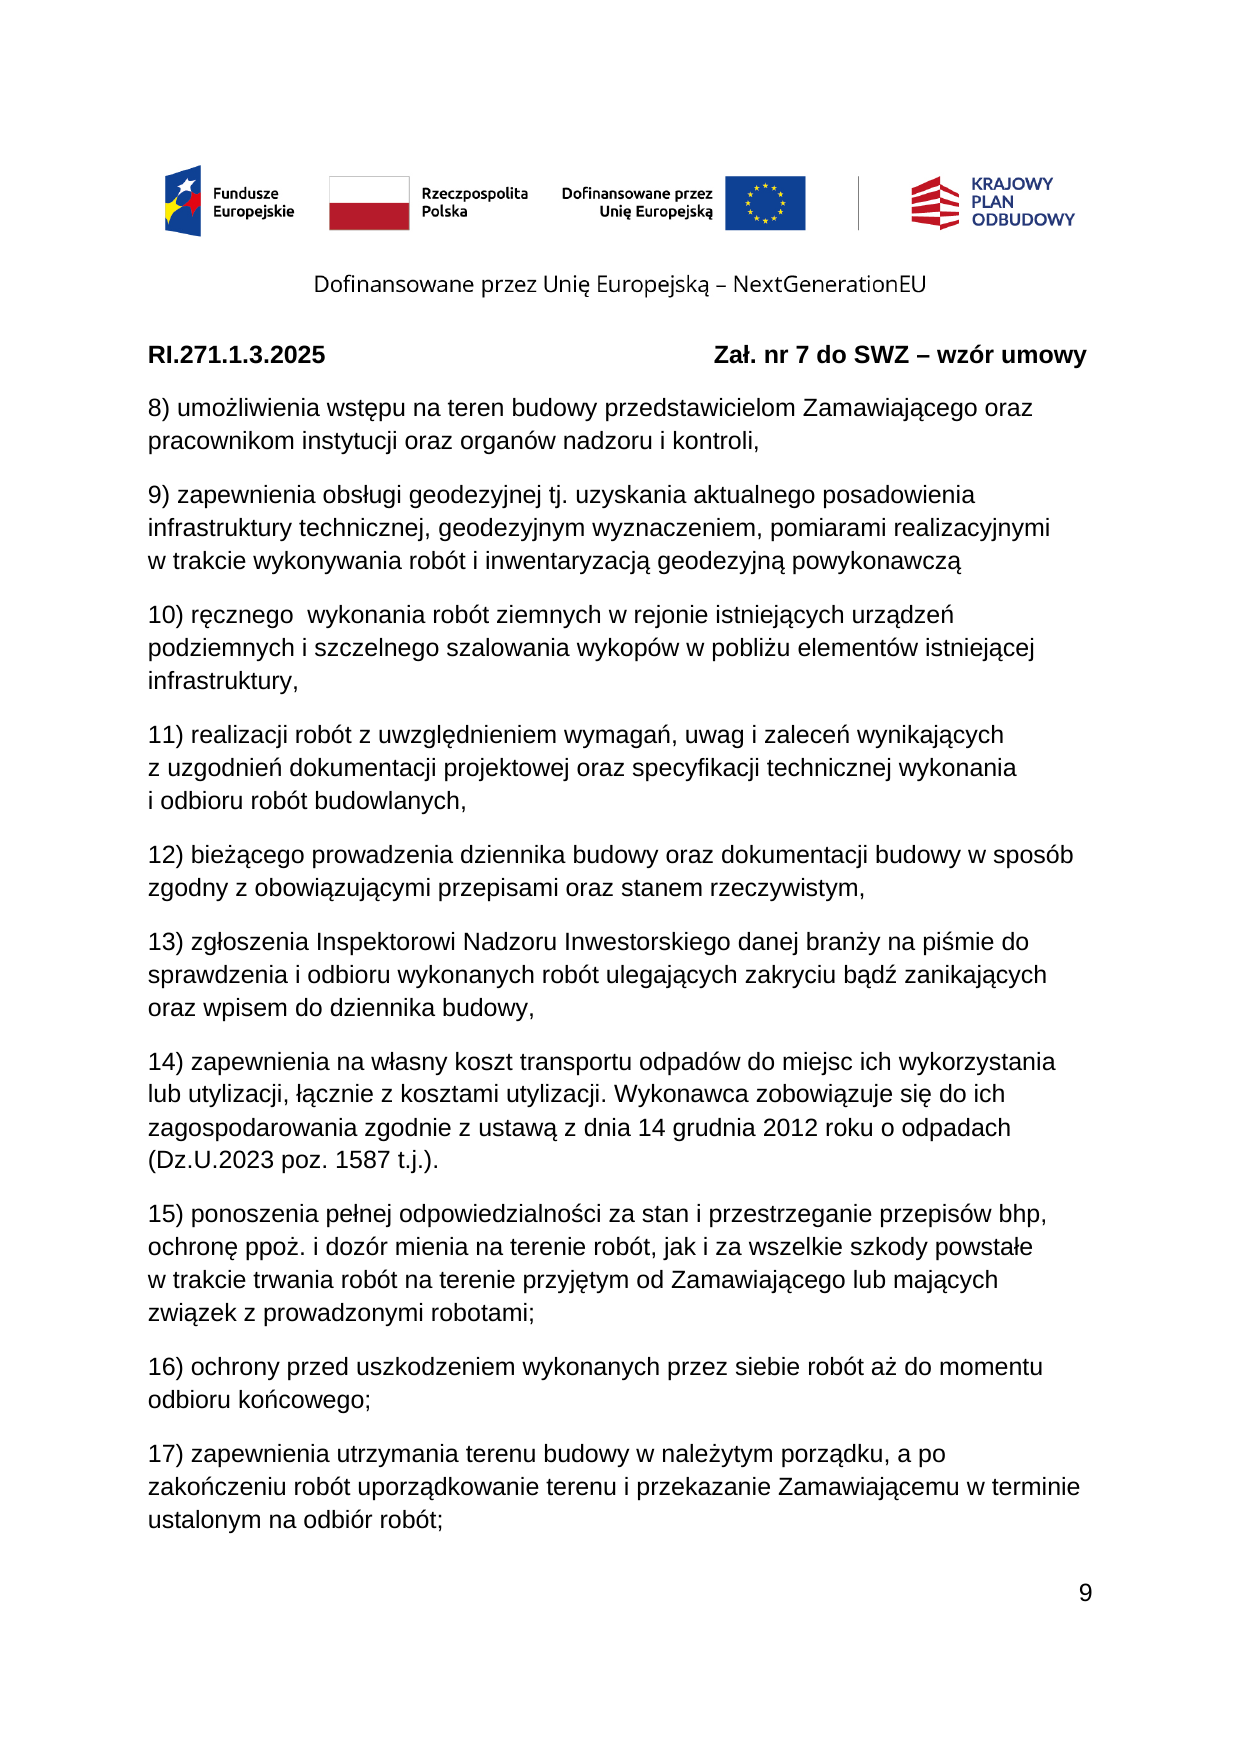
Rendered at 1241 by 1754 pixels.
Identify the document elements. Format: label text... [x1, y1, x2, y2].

text 8) umożliwienia wstępu na teren budowy przedstawicielom Zamawiającego oraz pracownikom instytucji oraz organów nadzoru i kontroli, [148, 393, 1093, 455]
text 17) zapewnienia utrzymania terenu budowy w należytym porządku, a po zakończeniu robót uporządkowanie terenu i przekazanie Zamawiającemu w terminie ustalonym na odbiór robót; [148, 1439, 1093, 1534]
text 15) ponoszenia pełnej odpowiedzialności za stan i przestrzeganie przepisów bhp, ochronę ppoż. i dozór mienia na terenie robót, jak i za wszelkie szkody powstałe w trakcie trwania robót na terenie przyjętym od Zamawiającego lub mających związek z prowadzonymi robotami; [148, 1199, 1093, 1327]
text 12) bieżącego prowadzenia dziennika budowy oraz dokumentacji budowy w sposób zgodny z obowiązującymi przepisami oraz stanem rzeczywistym, [148, 840, 1093, 901]
text 9) zapewnienia obsługi geodezyjnej tj. uzyskania aktualnego posadowienia infrastruktury technicznej, geodezyjnym wyznaczeniem, pomiarami realizacyjnymi w trakcie wykonywania robót i inwentaryzacją geodezyjną powykonawczą [148, 480, 1093, 575]
picture [147, 147, 1093, 315]
text 10) ręcznego wykonania robót ziemnych w rejonie istniejących urządzeń podziemnych i szczelnego szalowania wykopów w pobliżu elementów istniejącej infrastruktury, [148, 600, 1093, 695]
text 13) zgłoszenia Inspektorowi Nadzoru Inwestorskiego danej branży na piśmie do sprawdzenia i odbioru wykonanych robót ulegających zakryciu bądź zanikających oraz wpisem do dziennika budowy, [148, 927, 1093, 1021]
text 14) zapewnienia na własny koszt transportu odpadów do miejsc ich wykorzystania lub utylizacji, łącznie z kosztami utylizacji. Wykonawca zobowiązuje się do ich zagospodarowania zgodnie z ustawą z dnia 14 grudnia 2012 roku o odpadach (Dz.U.2023 poz. 1587 t.j.). [148, 1046, 1093, 1174]
text 11) realizacji robót z uwzględnieniem wymagań, uwag i zaleceń wynikających z uzgodnień dokumentacji projektowej oraz specyfikacji technicznej wykonania i odbioru robót budowlanych, [148, 720, 1093, 814]
text 16) ochrony przed uszkodzeniem wykonanych przez siebie robót aż do momentu odbioru końcowego; [148, 1352, 1093, 1414]
